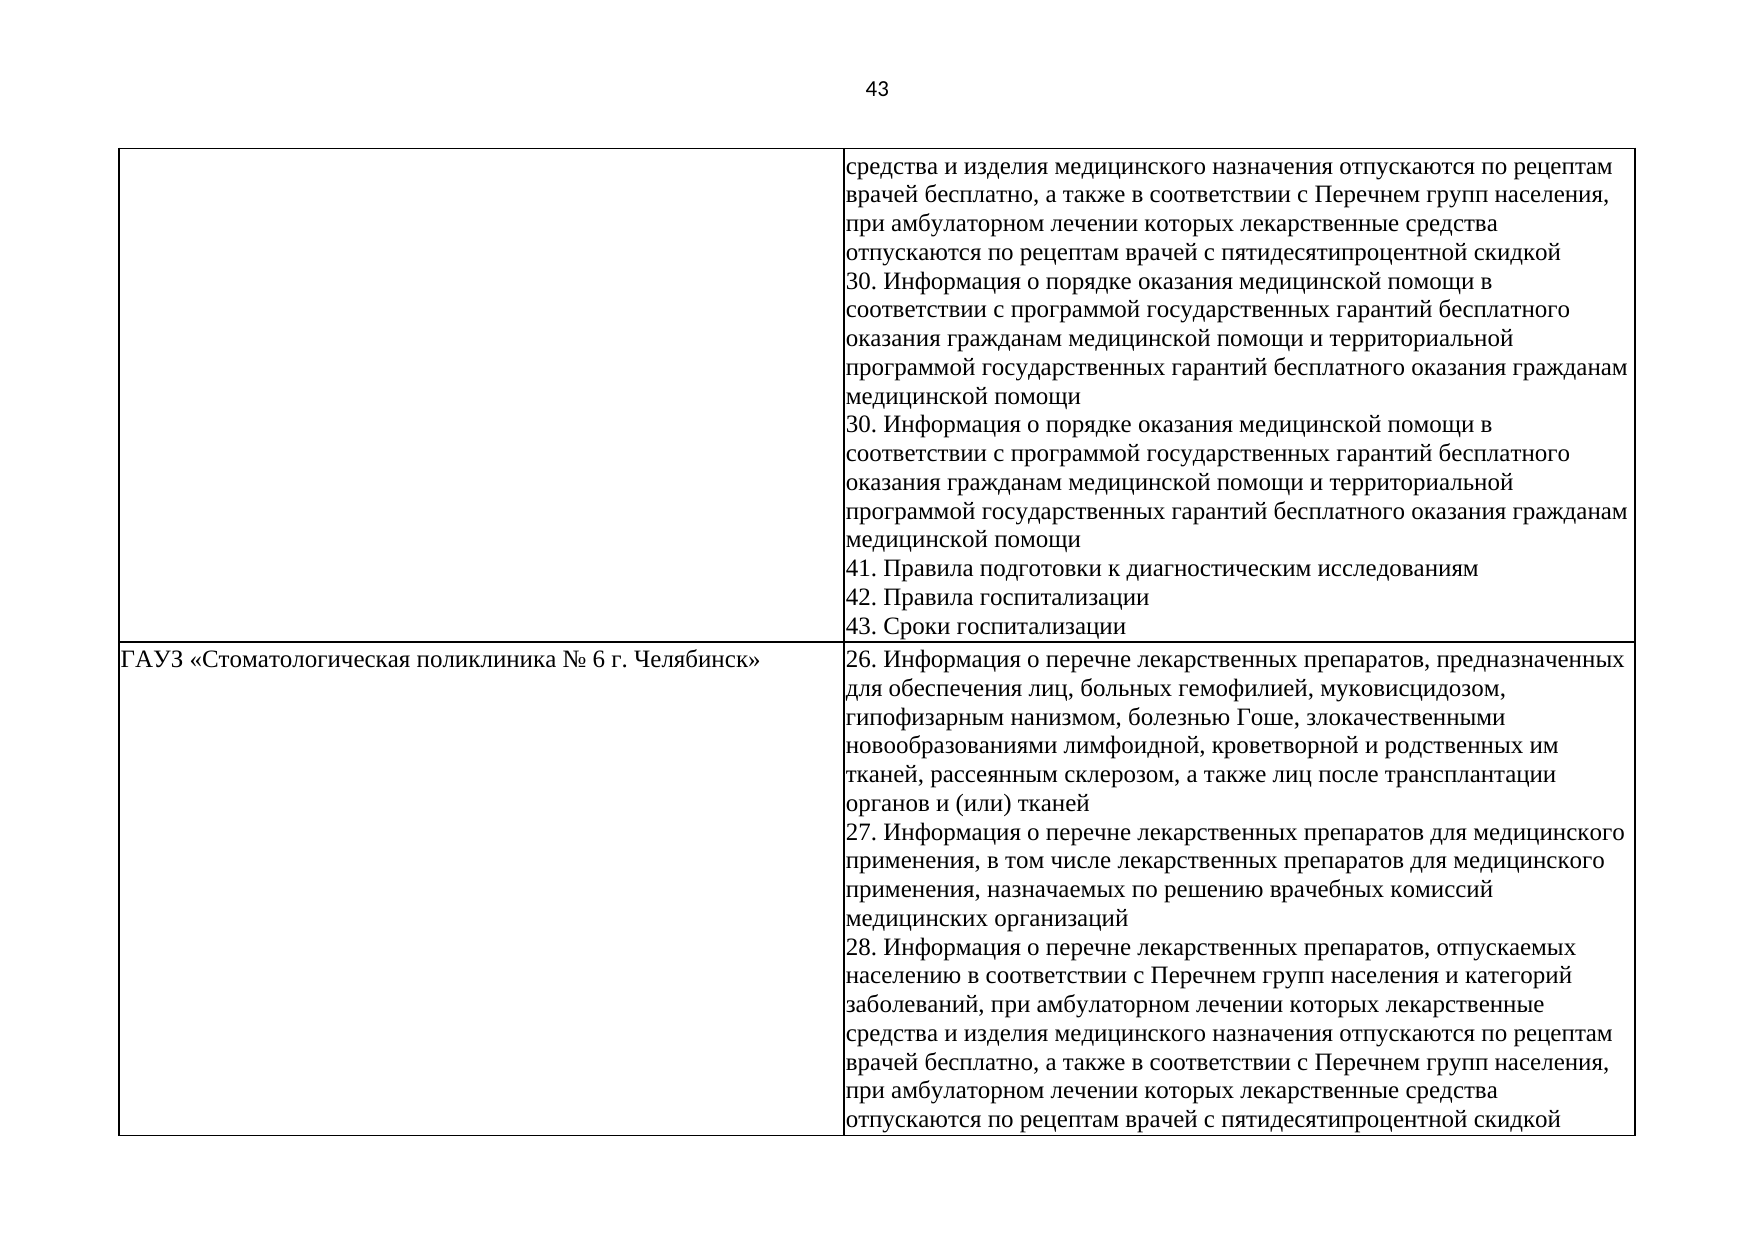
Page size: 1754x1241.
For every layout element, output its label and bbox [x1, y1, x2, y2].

table_cell [845, 643, 1634, 1134]
table_cell [120, 643, 843, 1134]
table_cell [120, 149, 843, 641]
table_cell [845, 149, 1634, 641]
